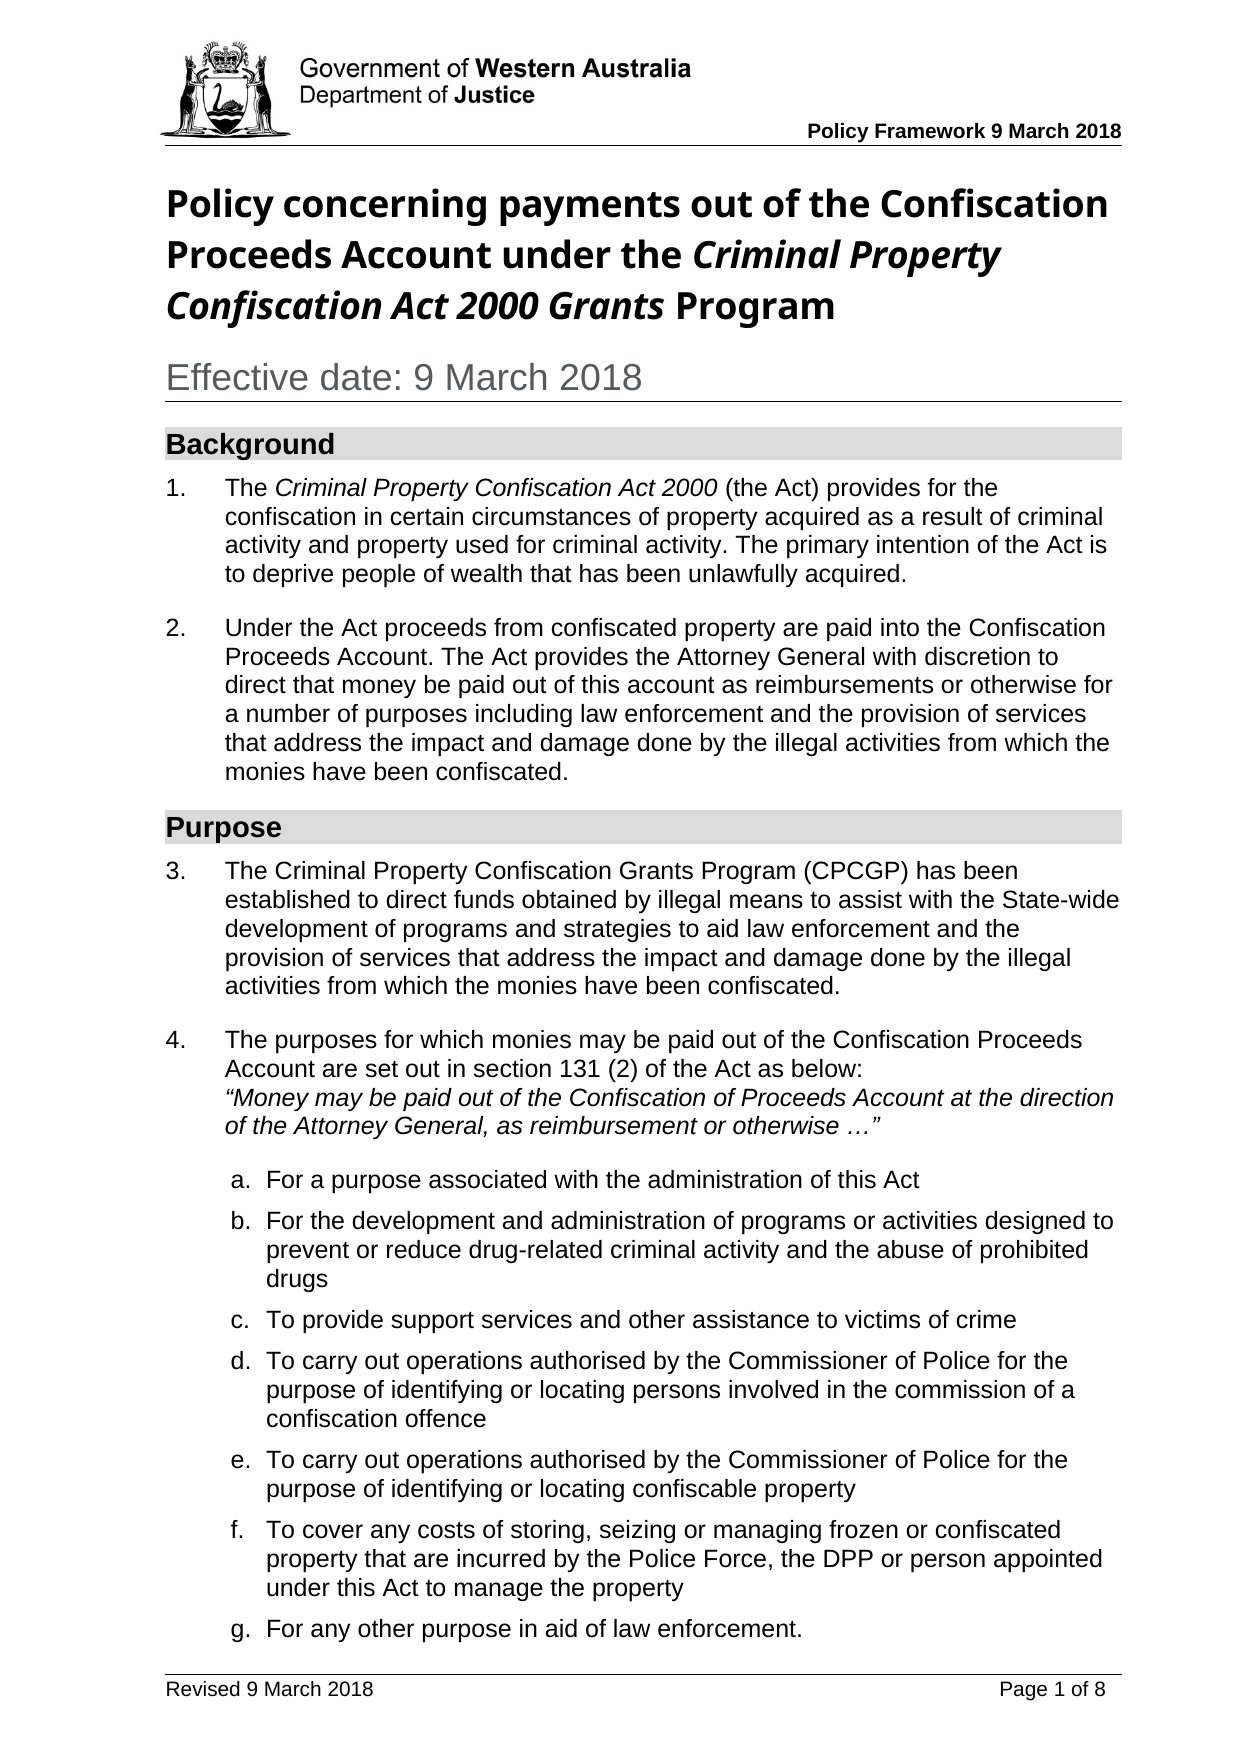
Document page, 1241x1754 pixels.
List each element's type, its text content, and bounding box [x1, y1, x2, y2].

list For any other purpose in aid of law enforcement. [230, 1614, 1122, 1642]
subtitle Effective date: 9 March 2018 [165, 355, 1122, 401]
subtitle Background [165, 427, 1122, 460]
list To carry out operations authorised by the Commissioner of Police for the purpose of identifying or locating persons involved in the commission of a confiscation offence [230, 1346, 1122, 1432]
subtitle The purposes for which monies may be paid out of the Confiscation Proceeds Account are set out in section 131 (2) of the Act as below: “Money may be paid out of the Confiscation of Proceeds Account at the direction of the Attorney General, as reimbursement or otherwise …” [165, 1025, 1122, 1140]
list For the development and administration of programs or activities designed to prevent or reduce drug-related criminal activity and the abuse of prohibited drugs [230, 1206, 1122, 1292]
title Policy concerning payments out of the Confiscation Proceeds Account under the Criminal Property Confiscation Act 2000 Grants Program [165, 177, 1119, 330]
picture [153, 20, 729, 154]
list To carry out operations authorised by the Commissioner of Police for the purpose of identifying or locating confiscable property [230, 1445, 1122, 1502]
list For a purpose associated with the administration of this Act [230, 1165, 1122, 1194]
subtitle The Criminal Property Confiscation Grants Program (CPCGP) has been established to direct funds obtained by illegal means to assist with the State-wide development of programs and strategies to aid law enforcement and the provision of services that address the impact and damage done by the illegal activities from which the monies have been confiscated. [165, 856, 1122, 1000]
list To provide support services and other assistance to victims of crime [230, 1305, 1122, 1334]
list To cover any costs of storing, seizing or managing frozen or confiscated property that are incurred by the Police Force, the DPP or person appointed under this Act to manage the property [230, 1515, 1122, 1601]
subtitle The Criminal Property Confiscation Act 2000 (the Act) provides for the confiscation in certain circumstances of property acquired as a result of criminal activity and property used for criminal activity. The primary intention of the Act is to deprive people of wealth that has been unlawfully acquired. [165, 473, 1122, 588]
subtitle Under the Act proceeds from confiscated property are paid into the Confiscation Proceeds Account. The Act provides the Attorney General with discretion to direct that money be paid out of this account as reimbursements or otherwise for a number of purposes including law enforcement and the provision of services that address the impact and damage done by the illegal activities from which the monies have been confiscated. [165, 613, 1122, 785]
subtitle Purpose [165, 810, 1122, 844]
